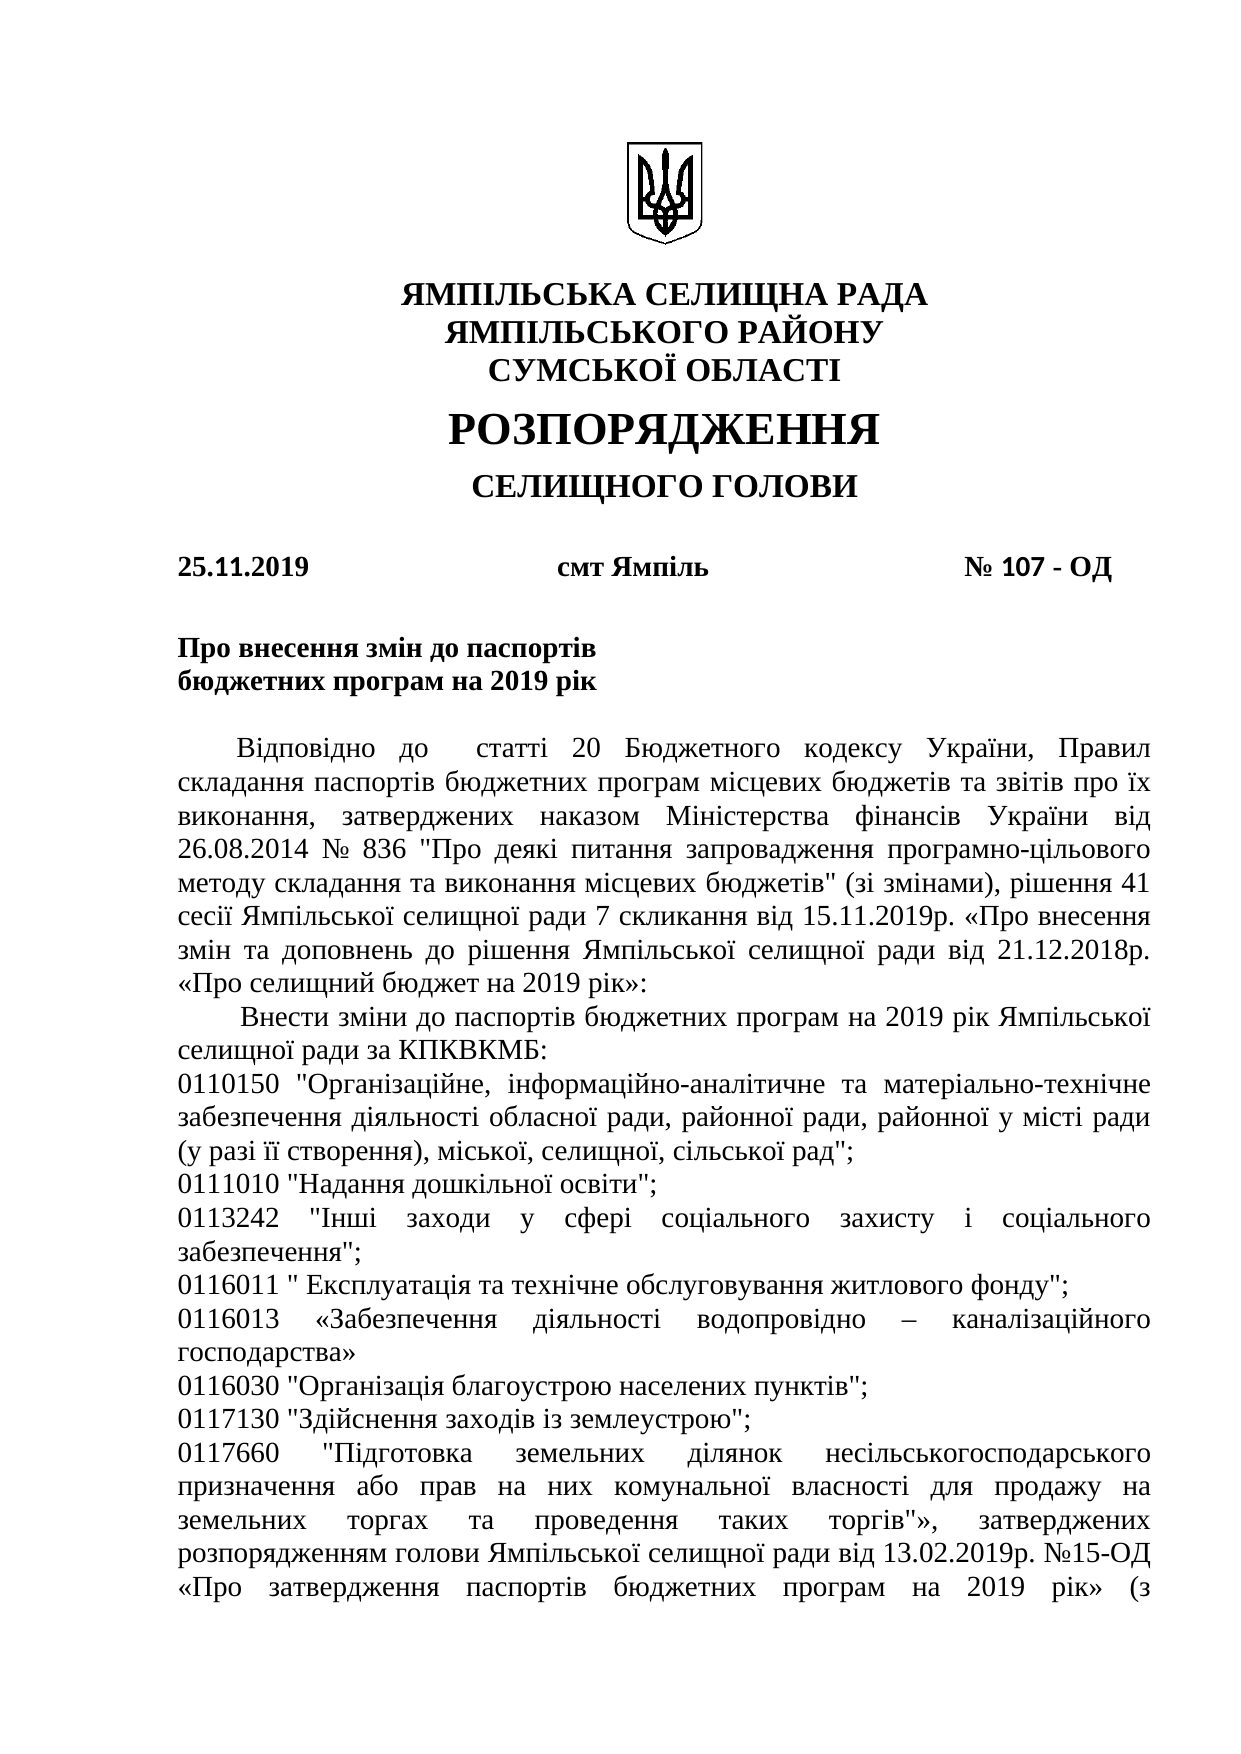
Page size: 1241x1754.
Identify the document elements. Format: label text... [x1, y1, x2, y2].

text 0116030 "Організація благоустрою населених пунктів"; [177, 1368, 1152, 1401]
text 0116011 " Експлуатація та технічне обслуговування житлового фонду"; [177, 1267, 1152, 1301]
text 0110150 "Організаційне, інформаційно-аналітичне та матеріально-технічне забезпечення діяльності обласної ради, районної ради, районної у місті ради (у разі її створення), міської, селищної, сільської рад"; [177, 1066, 1152, 1167]
text РОЗПОРЯДЖЕННЯ [177, 402, 1152, 454]
text 25.11.2019 смт Ямпіль № 107 - ОД [177, 548, 1152, 584]
text 0116013 «Забезпечення діяльності водопровідно – каналізаційного господарства» [177, 1301, 1152, 1368]
text ЯМПІЛЬСЬКА СЕЛИЩНА РАДА [177, 274, 1152, 312]
text ЯМПІЛЬСЬКОГО РАЙОНУ [177, 312, 1152, 351]
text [177, 1435, 1152, 1603]
picture [626, 142, 703, 246]
text бюджетних програм на 2019 рік [177, 663, 1152, 697]
text 0111010 "Надання дошкільної освіти"; [177, 1167, 1152, 1200]
text СУМСЬКОЇ ОБЛАСТІ [177, 351, 1152, 389]
text 0113242 "Інші заходи у сфері соціального захисту і соціального забезпечення"; [177, 1200, 1152, 1267]
text 0117130 "Здійснення заходів із землеустрою"; [177, 1401, 1152, 1435]
text Відповідно до статті 20 Бюджетного кодексу України, Правил складання паспортів бюджетних програм місцевих бюджетів та звітів про їх виконання, затверджених наказом Міністерства фінансів України від 26.08.2014 № 836 "Про деякі питання запровадження програмно-цільового методу складання та виконання місцевих бюджетів" (зі змінами), рішення 41 сесії Ямпільської селищної ради 7 скликання від 15.11.2019р. «Про внесення змін та доповнень до рішення Ямпільської селищної ради від 21.12.2018р. «Про селищний бюджет на 2019 рік»: [177, 731, 1152, 999]
text Внести зміни до паспортів бюджетних програм на 2019 рік Ямпільської селищної ради за КПКВКМБ: [177, 999, 1152, 1066]
text Про внесення змін до паспортів [177, 630, 1152, 663]
text СЕЛИЩНОГО ГОЛОВИ [177, 467, 1152, 505]
